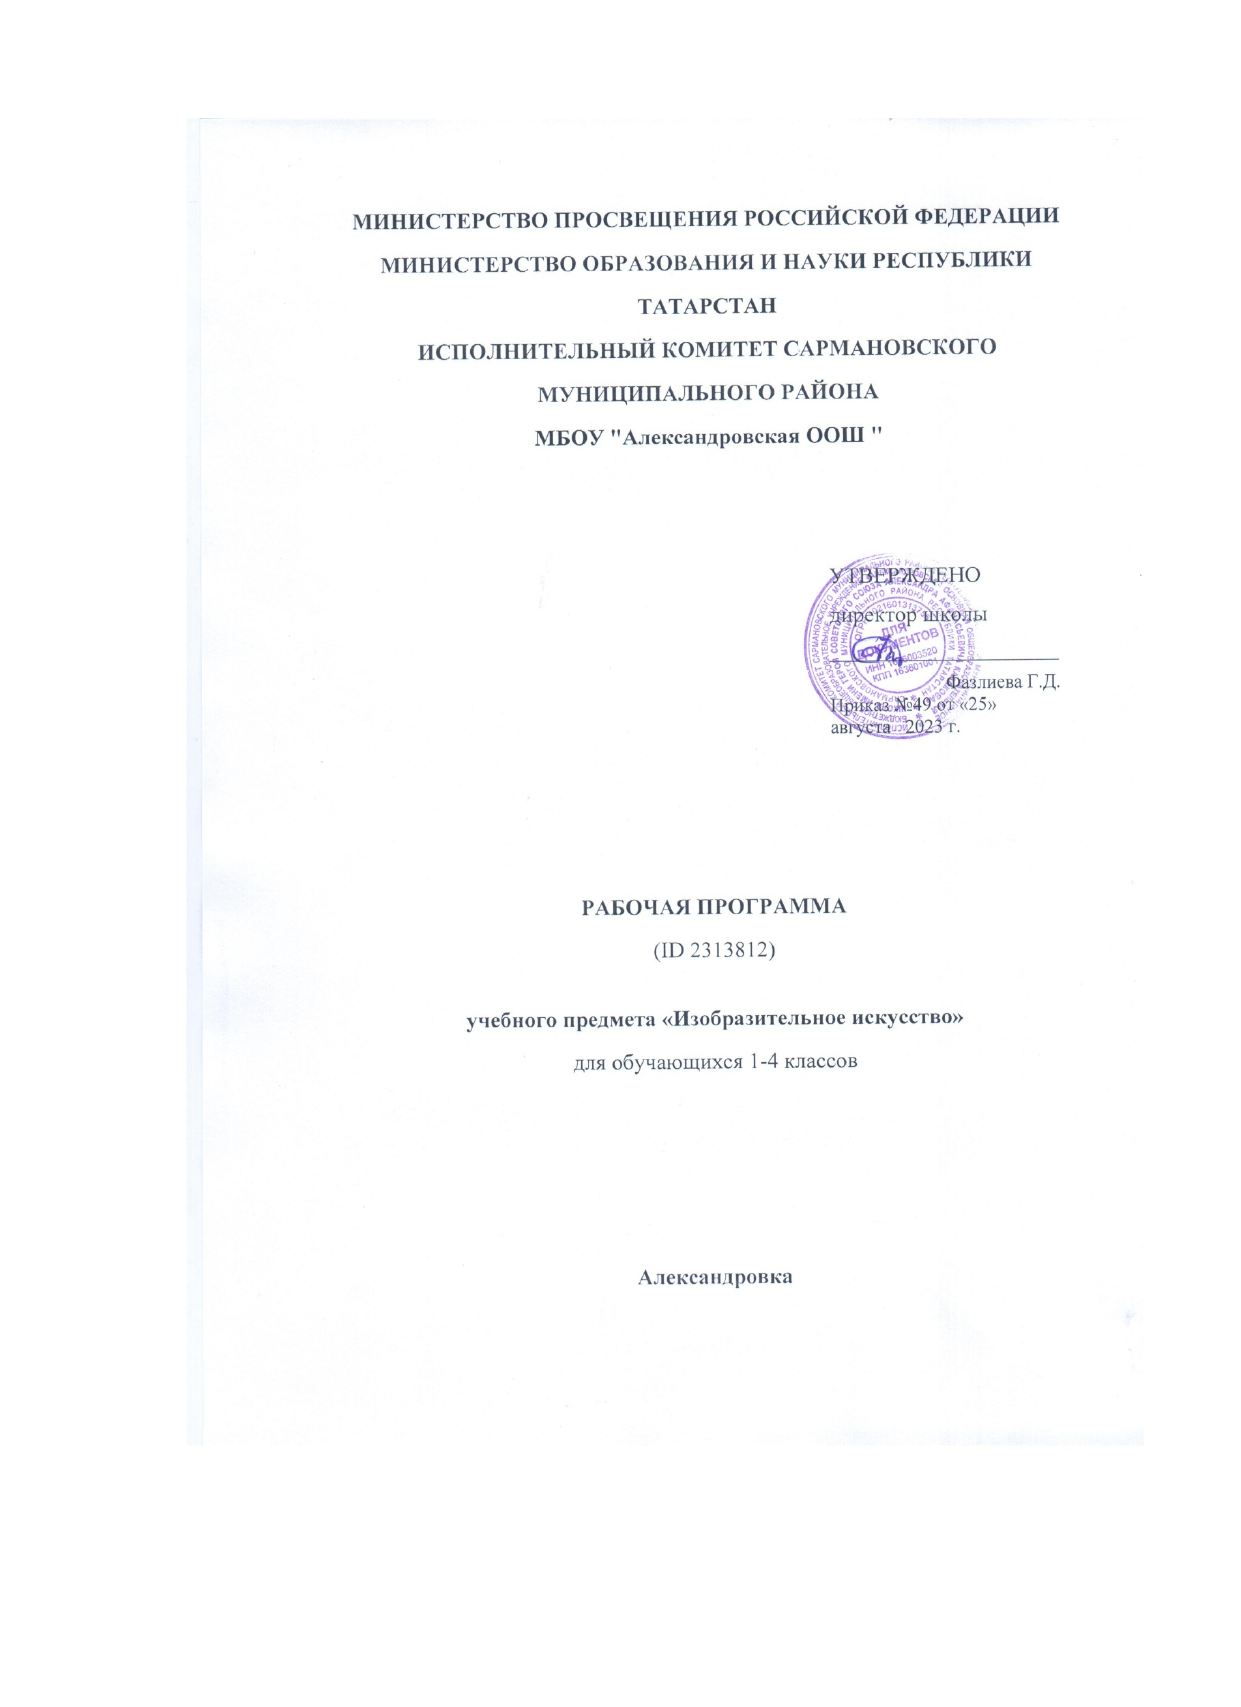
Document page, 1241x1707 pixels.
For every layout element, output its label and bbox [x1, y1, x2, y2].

picture [177, 118, 1152, 1458]
